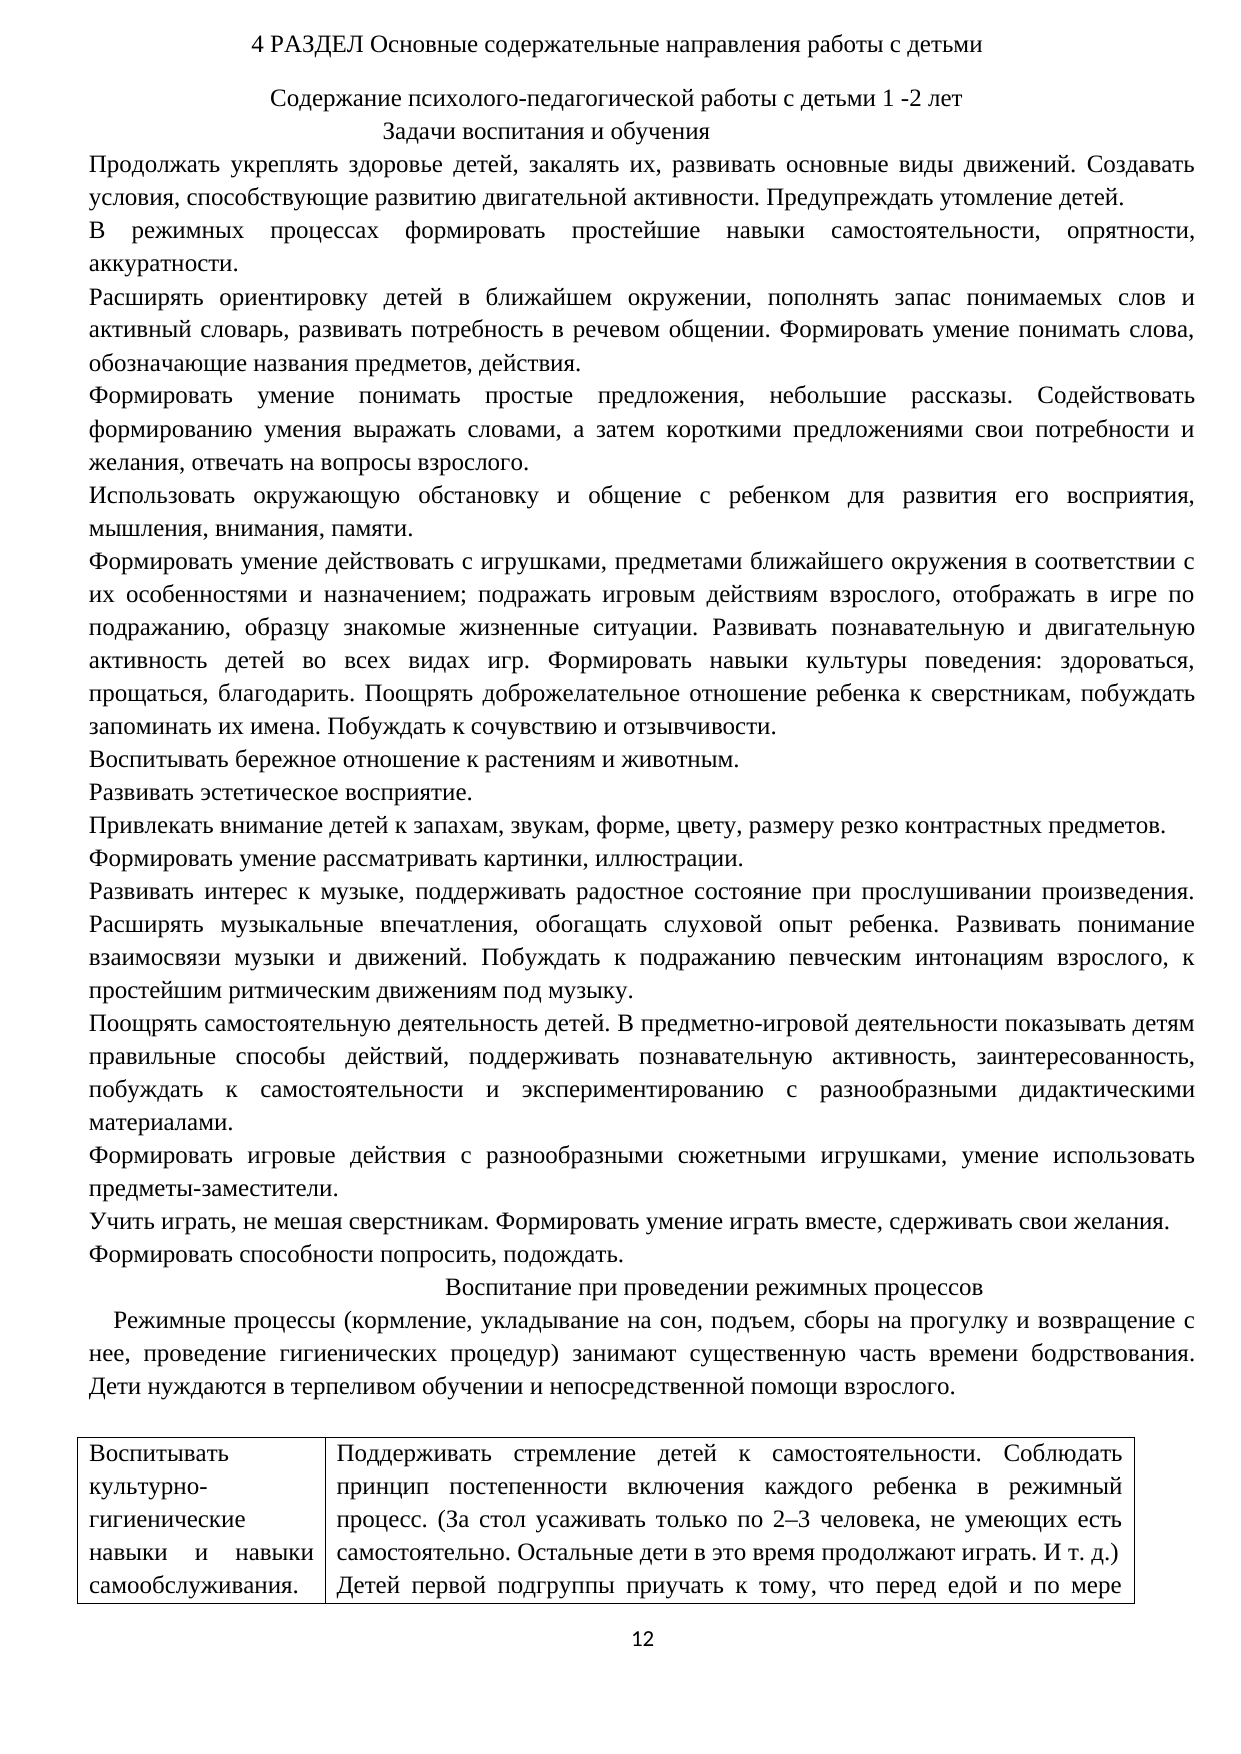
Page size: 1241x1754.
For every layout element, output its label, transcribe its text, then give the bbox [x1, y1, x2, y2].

text Воспитание при проведении режимных процессов [89, 1272, 1196, 1301]
text Задачи воспитания и обучения [89, 116, 1196, 145]
text Содержание психолого-педагогической работы с детьми 1 -2 лет [89, 83, 1196, 112]
text Использовать окружающую обстановку и общение с ребенком для развития его восприятия, мышления, внимания, памяти. [89, 480, 1196, 541]
text Режимные процессы (кормление, укладывание на сон, подъем, сборы на прогулку и возвращение с нее, проведение гигиенических процедур) занимают существенную часть времени бодрствования. Дети нуждаются в терпеливом обучении и непосредственной помощи взрослого. [89, 1305, 1196, 1400]
text Учить играть, не мешая сверстникам. Формировать умение играть вместе, сдерживать свои желания. [89, 1206, 1196, 1235]
text В режимных процессах формировать простейшие навыки самостоятельности, опрятности, аккуратности. [89, 216, 1196, 277]
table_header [326, 1438, 1134, 1603]
text Формировать игровые действия с разнообразными сюжетными игрушками, умение использовать предметы-заместители. [89, 1140, 1196, 1202]
text Развивать эстетическое восприятие. [89, 777, 1196, 806]
text Расширять ориентировку детей в ближайшем окружении, пополнять запас понимаемых слов и активный словарь, развивать потребность в речевом общении. Формировать умение понимать слова, обозначающие названия предметов, действия. [89, 282, 1196, 376]
text Привлекать внимание детей к запахам, звукам, форме, цвету, размеру резко контрастных предметов. [89, 810, 1196, 839]
text Развивать интерес к музыке, поддерживать радостное состояние при прослушивании произведения. Расширять музыкальные впечатления, обогащать слуховой опыт ребенка. Развивать понимание взаимосвязи музыки и движений. Побуждать к подражанию певческим интонациям взрослого, к простейшим ритмическим движениям под музыку. [89, 876, 1196, 1004]
text Формировать умение рассматривать картинки, иллюстрации. [89, 843, 1196, 872]
text Продолжать укреплять здоровье детей, закалять их, развивать основные виды движений. Создавать условия, способствующие развитию двигательной активности. Предупреждать утомление детей. [89, 149, 1196, 211]
text Формировать способности попросить, подождать. [89, 1239, 1196, 1268]
text Формировать умение действовать с игрушками, предметами ближайшего окружения в соответствии с их особенностями и назначением; подражать игровым действиям взрослого, отображать в игре по подражанию, образцу знакомые жизненные ситуации. Развивать познавательную и двигательную активность детей во всех видах игр. Формировать навыки культуры поведения: здороваться, прощаться, благодарить. Поощрять доброжелательное отношение ребенка к сверстникам, побуждать запоминать их имена. Побуждать к сочувствию и отзывчивости. [89, 546, 1196, 739]
text Формировать умение понимать простые предложения, небольшие рассказы. Содействовать формированию умения выражать словами, а затем короткими предложениями свои потребности и желания, отвечать на вопросы взрослого. [89, 381, 1196, 475]
text 4 РАЗДЕЛ Основные содержательные направления работы с детьми [89, 29, 1196, 58]
text Поощрять самостоятельную деятельность детей. В предметно-игровой деятельности показывать детям правильные способы действий, поддерживать познавательную активность, заинтересованность, побуждать к самостоятельности и экспериментированию с разнообразными дидактическими материалами. [89, 1008, 1196, 1136]
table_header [78, 1438, 325, 1603]
text Воспитывать бережное отношение к растениям и животным. [89, 744, 1196, 773]
